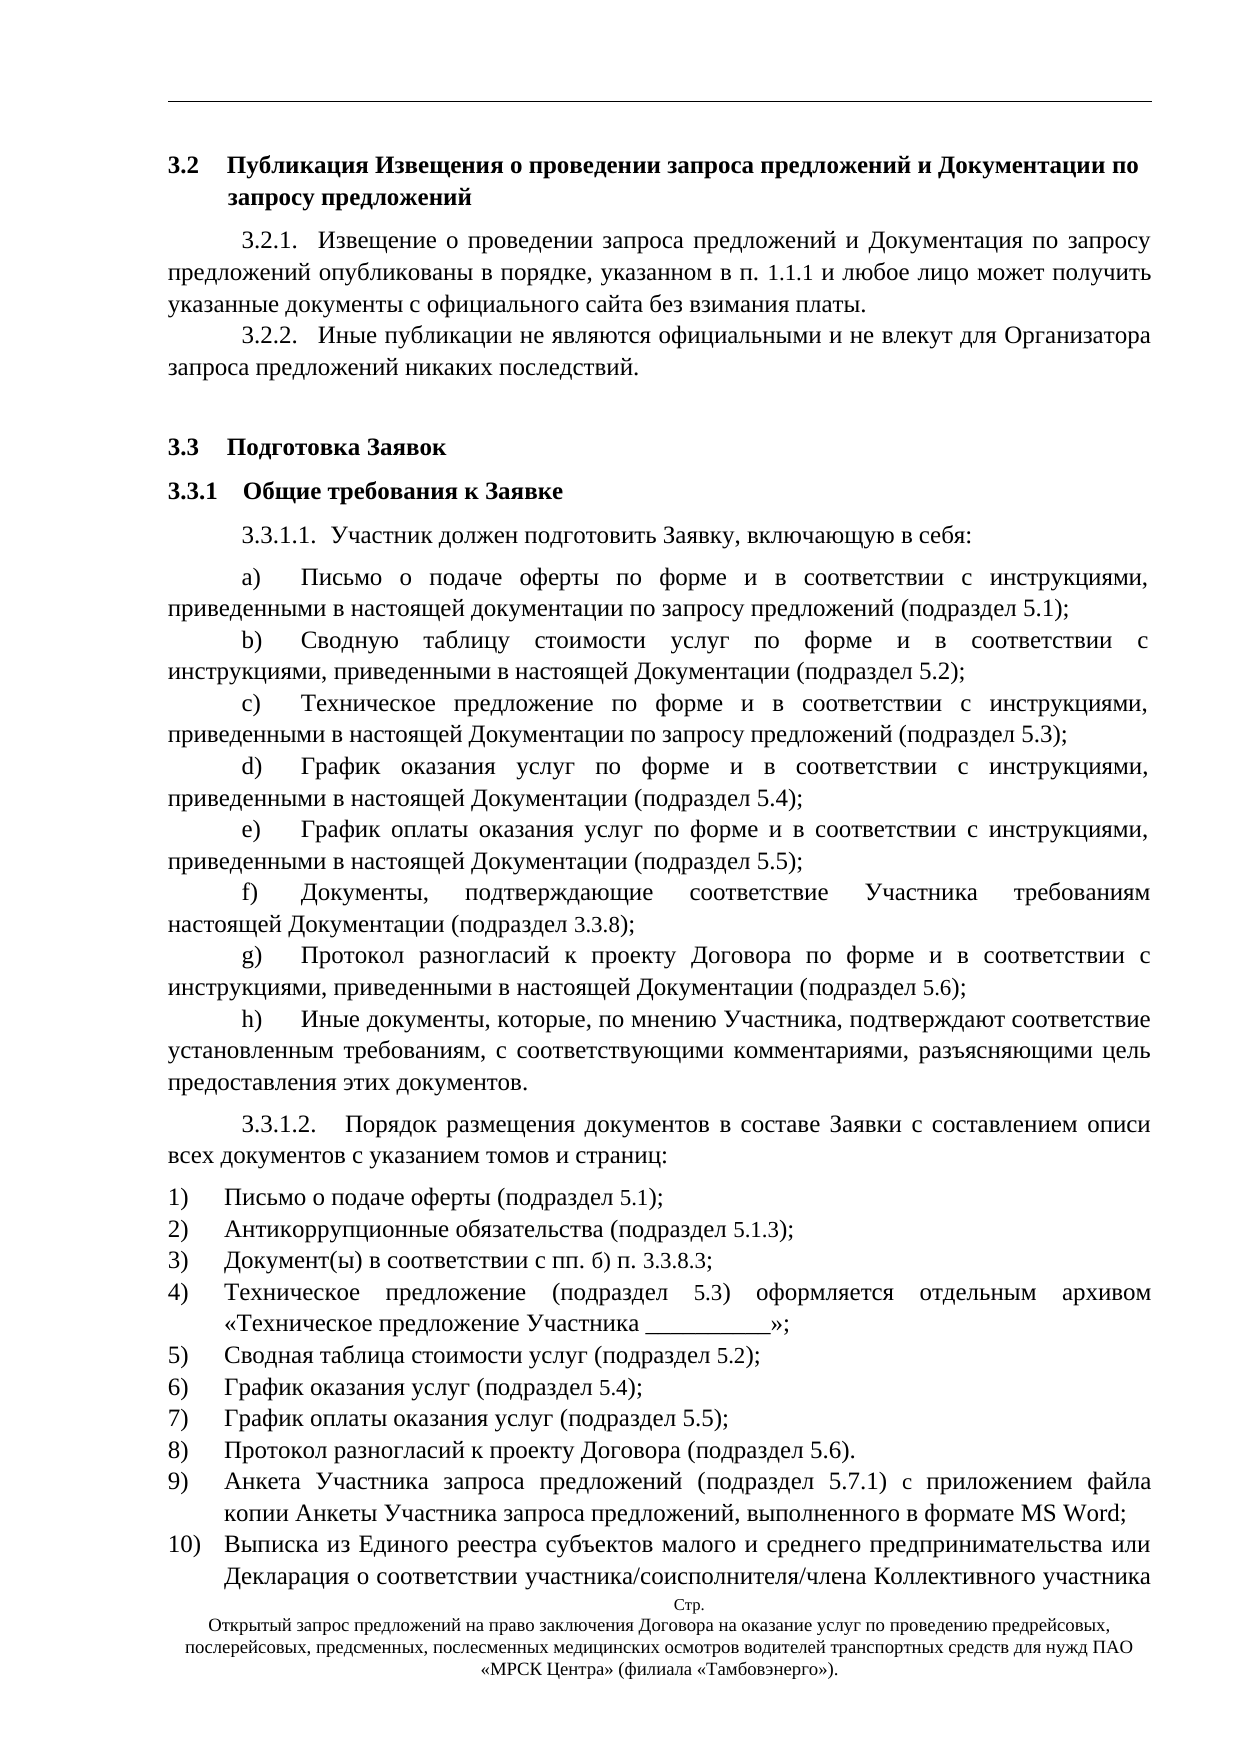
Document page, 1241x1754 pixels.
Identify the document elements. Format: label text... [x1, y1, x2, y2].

list Техническое предложение по форме и в соответствии с инструкциями, приведенными в настоящей Документации по запросу предложений (подраздел 5.3); [168, 688, 1148, 748]
list График оказания услуг по форме и в соответствии с инструкциями, приведенными в настоящей Документации (подраздел 5.4); [168, 751, 1149, 811]
list Извещение о проведении запроса предложений и Документация по запросу предложений опубликованы в порядке, указанном в п. 1.1.1 и любое лицо может получить указанные документы с официального сайта без взимания платы. [168, 226, 1152, 317]
list Иные документы, которые, по мнению Участника, подтверждают соответствие установленным требованиям, с соответствующими комментариями, разъясняющими цель предоставления этих документов. [168, 1004, 1152, 1096]
list График оплаты оказания услуг по форме и в соответствии с инструкциями, приведенными в настоящей Документации (подраздел 5.5); [168, 814, 1149, 874]
list Иные публикации не являются официальными и не влекут для Организатора запроса предложений никаких последствий. [168, 320, 1152, 381]
list Порядок размещения документов в составе Заявки с составлением описи всех документов с указанием томов и страниц: [168, 1109, 1152, 1169]
subtitle Подготовка Заявок [168, 432, 1152, 460]
list Протокол разногласий к проекту Договора (подраздел 5.6). [168, 1435, 1152, 1463]
list Участник должен подготовить Заявку, включающую в себя: [168, 520, 1152, 548]
list График оплаты оказания услуг (подраздел 5.5); [168, 1403, 1152, 1432]
subtitle Публикация Извещения о проведении запроса предложений и Документации по запросу предложений [168, 150, 1152, 210]
list Антикоррупционные обязательства (подраздел 5.1.3); [168, 1214, 1152, 1243]
list Документы, подтверждающие соответствие Участника требованиям настоящей Документации (подраздел 3.3.8); [168, 877, 1151, 938]
subtitle Общие требования к Заявке [168, 476, 1152, 504]
list Анкета Участника запроса предложений (подраздел 5.7.1) с приложением файла копии Анкеты Участника запроса предложений, выполненного в формате MS Word; [168, 1466, 1152, 1527]
list Сводную таблицу стоимости услуг по форме и в соответствии с инструкциями, приведенными в настоящей Документации (подраздел 5.2); [168, 625, 1148, 685]
list Письмо о подаче оферты (подраздел 5.1); [168, 1182, 1152, 1211]
list Техническое предложение (подраздел 5.3) оформляется отдельным архивом «Техническое предложение Участника __________»; [168, 1277, 1152, 1337]
list Письмо о подаче оферты по форме и в соответствии с инструкциями, приведенными в настоящей документации по запросу предложений (подраздел 5.1); [168, 562, 1148, 622]
list График оказания услуг (подраздел 5.4); [168, 1372, 1152, 1400]
list Документ(ы) в соответствии с пп. б) п. 3.3.8.3; [168, 1245, 1152, 1274]
list Сводная таблица стоимости услуг (подраздел 5.2); [168, 1340, 1152, 1369]
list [168, 1529, 1152, 1590]
list Протокол разногласий к проекту Договора по форме и в соответствии с инструкциями, приведенными в настоящей Документации (подраздел 5.6); [168, 941, 1151, 1001]
